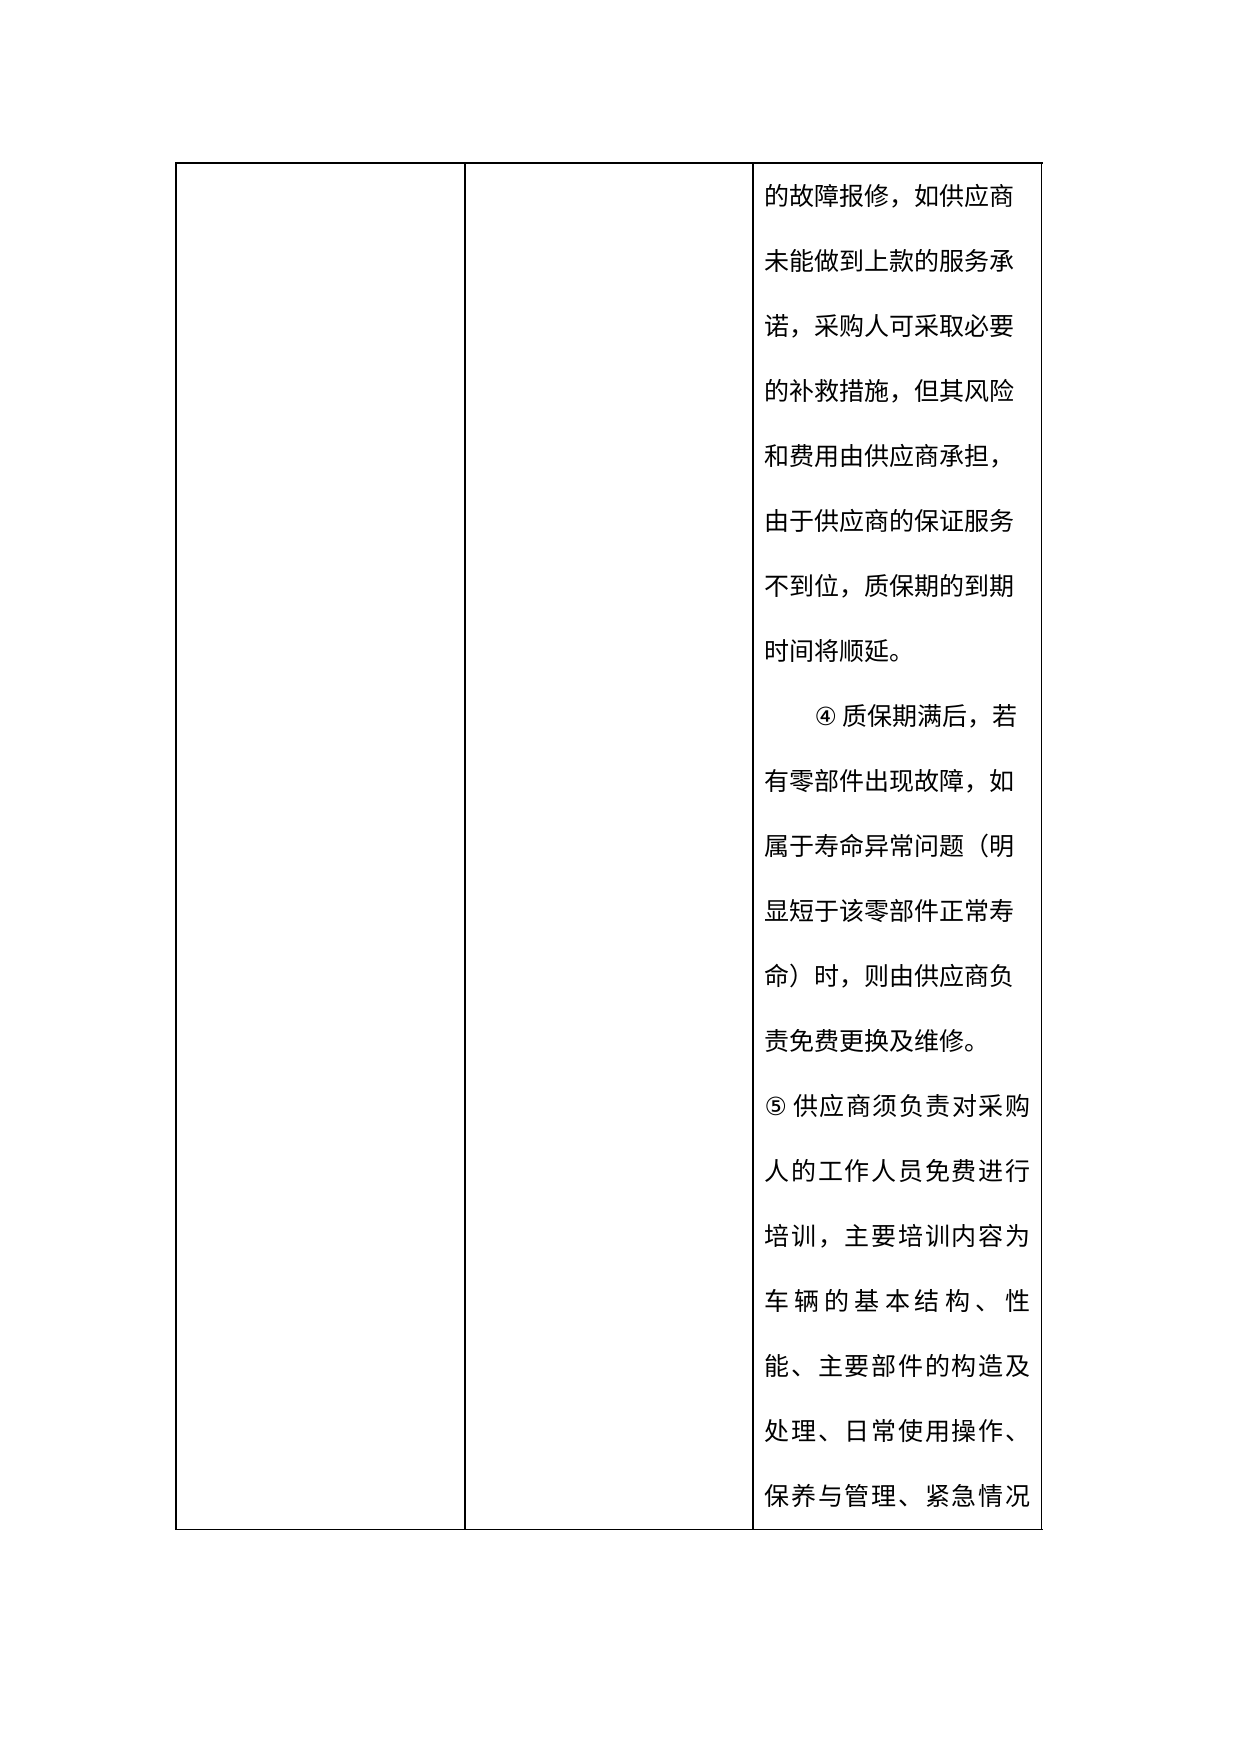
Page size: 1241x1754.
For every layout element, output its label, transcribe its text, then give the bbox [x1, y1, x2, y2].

table_cell ★ [177, 164, 464, 1528]
table_cell 4 [466, 164, 752, 1528]
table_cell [754, 164, 1041, 1528]
